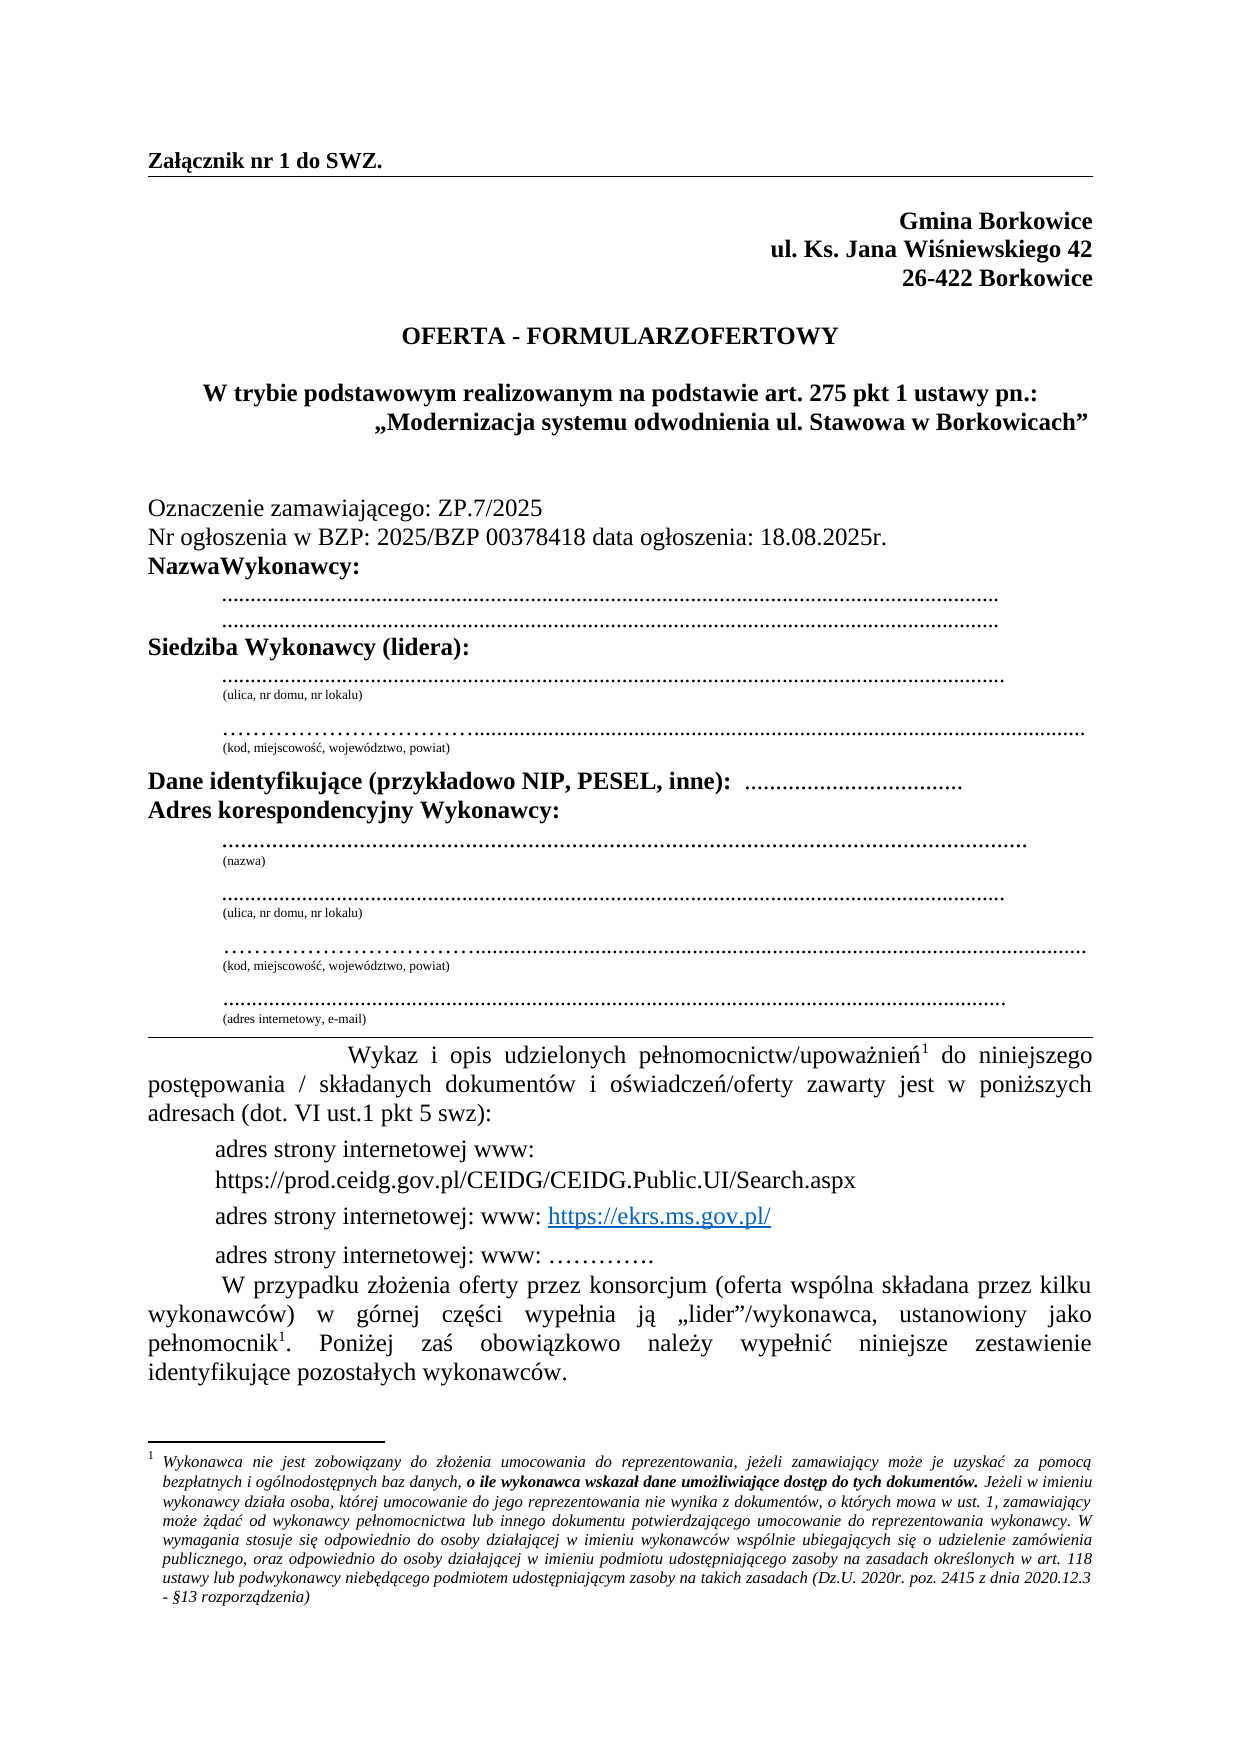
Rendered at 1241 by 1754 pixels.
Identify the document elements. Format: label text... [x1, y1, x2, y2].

text W przypadku złożenia oferty przez konsorcjum (oferta wspólna składana przez kilku wykonawców) w górnej części wypełnia ją „lider”/wykonawca, ustanowiony jako pełnomocnik1. Poniżej zaś obowiązkowo należy wypełnić niniejsze zestawienie identyfikujące pozostałych wykonawców. [148, 1270, 1093, 1385]
text (ulica, nr domu, nr lokalu) [223, 687, 1093, 714]
text Oznaczenie zamawiającego: ZP.7/2025 [148, 493, 1093, 522]
text (kod, miejscowość, województwo, powiat) [223, 958, 1093, 984]
text (nazwa) [223, 853, 1093, 879]
text (adres internetowy, e-mail) [223, 1011, 1093, 1037]
text Siedziba Wykonawcy (lidera): [148, 632, 1093, 661]
text W trybie podstawowym realizowanym na podstawie art. 275 pkt 1 ustawy pn.: „Modernizacja systemu odwodnienia ul. Stawowa w Borkowicach” [148, 378, 1093, 436]
text ……………………………........................................................................................................... [148, 714, 1093, 740]
text ......................................................................................................................................... [148, 661, 1093, 687]
text ........................................................................................................................................ [148, 579, 1093, 606]
text Dane identyfikujące (przykładowo NIP, PESEL, inne): ................................... [148, 766, 1093, 795]
list adres strony internetowej www: https://prod.ceidg.gov.pl/CEIDG/CEIDG.Public.UI/Search.aspx [177, 1127, 1093, 1194]
text 26-422 Borkowice [148, 263, 1093, 292]
text Wykaz i opis udzielonych pełnomocnictw/upoważnień do niniejszego postępowania / składanych dokumentów i oświadczeń/oferty zawarty jest w poniższych adresach (dot. VI ust.1 pkt 5 swz): [148, 1038, 1093, 1127]
list adres strony internetowej: www: https://ekrs.ms.gov.pl/ [177, 1194, 1093, 1232]
text ......................................................................................................................................... [223, 984, 1093, 1011]
text ……………………………........................................................................................................... [149, 932, 1093, 958]
text (ulica, nr domu, nr lokalu) [223, 905, 1093, 932]
text Załącznik nr 1 do SWZ. [148, 148, 1093, 176]
text NazwaWykonawcy: [148, 551, 1093, 579]
text OFERTA - FORMULARZOFERTOWY [148, 321, 1093, 349]
text (kod, miejscowość, województwo, powiat) [223, 740, 1093, 766]
text ul. Ks. Jana Wiśniewskiego 42 [443, 234, 1093, 263]
text Nr ogłoszenia w BZP: 2025/BZP 00378418 data ogłoszenia: 18.08.2025r. [148, 522, 1093, 551]
text ......................................................................................................................................... [148, 879, 1093, 905]
text ................................................................................................................................. [148, 824, 1093, 853]
list adres strony internetowej: www: …………. [177, 1232, 1093, 1270]
text ........................................................................................................................................ [148, 606, 1093, 632]
text Adres korespondencyjny Wykonawcy: [148, 795, 1093, 824]
text Gmina Borkowice [443, 206, 1093, 234]
